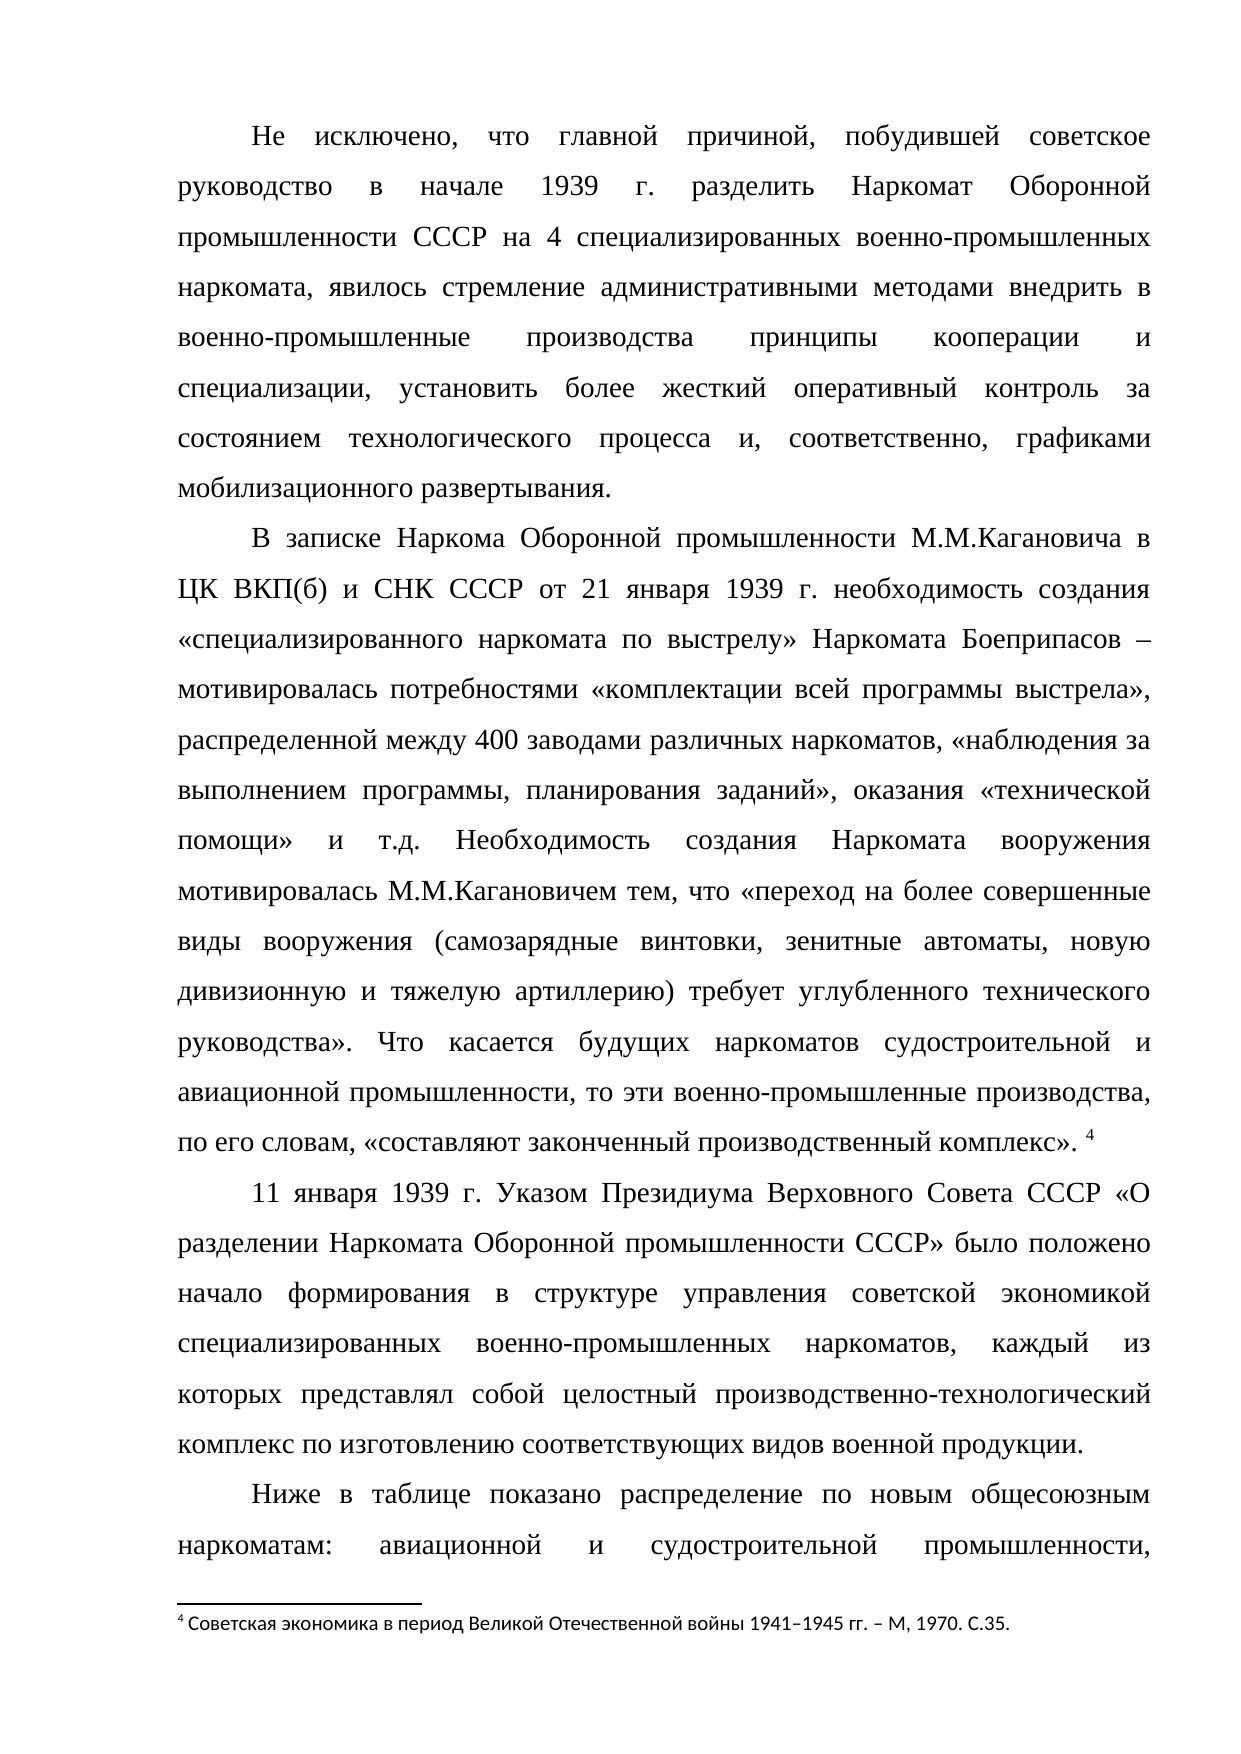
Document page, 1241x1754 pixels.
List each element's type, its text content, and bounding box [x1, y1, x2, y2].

text Не исключено, что главной причиной, побудившей советское руководство в начале 1939 г. разделить Наркомат Оборонной промышленности СССР на 4 специализированных военно-промышленных наркомата, явилось стремление административными методами внедрить в военно-промышленные производства принципы кооперации и специализации, установить более жесткий оперативный контроль за состоянием технологического процесса и, соответственно, графиками мобилизационного развертывания. [177, 118, 1152, 504]
text 11 января 1939 г. Указом Президиума Верховного Совета СССР «О разделении Наркомата Оборонной промышленности СССР» было положено начало формирования в структуре управления советской экономикой специализированных военно-промышленных наркоматов, каждый из которых представлял собой целостный производственно-технологический комплекс по изготовлению соответствующих видов военной продукции. [177, 1175, 1152, 1460]
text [177, 1477, 1152, 1560]
text В записке Наркома Оборонной промышленности М.М.Кагановича в ЦК ВКП(б) и СНК СССР от 21 января 1939 г. необходимость создания «специализированного наркомата по выстрелу» Наркомата Боеприпасов – мотивировалась потребностями «комплектации всей программы выстрела», распределенной между 400 заводами различных наркоматов, «наблюдения за выполнением программы, планирования заданий», оказания «технической помощи» и т.д. Необходимость создания Наркомата вооружения мотивировалась М.М.Кагановичем тем, что «переход на более совершенные виды вооружения (самозарядные винтовки, зенитные автоматы, новую дивизионную и тяжелую артиллерию) требует углубленного технического руководства». Что касается будущих наркоматов судостроительной и авиационной промышленности, то эти военно-промышленные производства, по его словам, «составляют законченный производственный комплекс». [177, 521, 1152, 1158]
